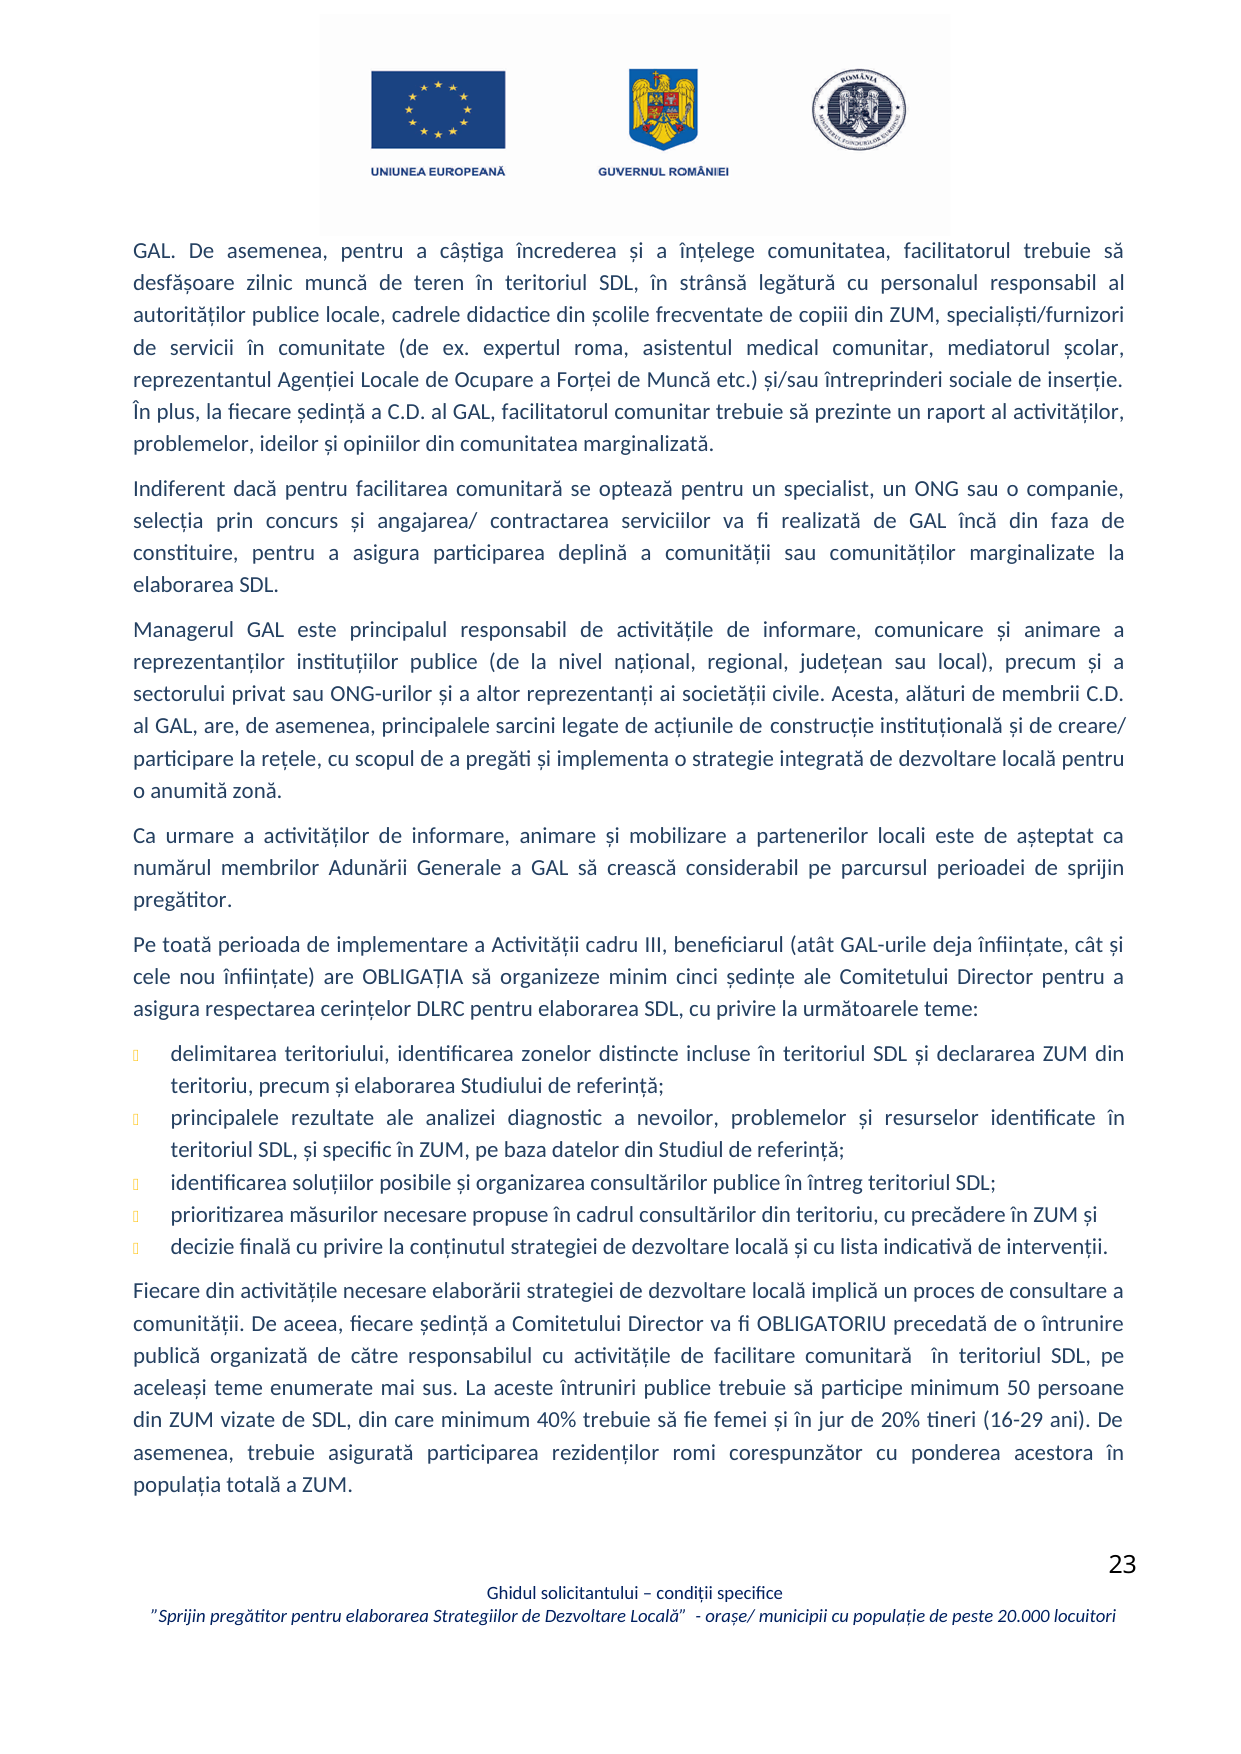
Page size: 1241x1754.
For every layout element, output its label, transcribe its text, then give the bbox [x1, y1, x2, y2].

text Managerul GAL este principalul responsabil de activitățile de informare, comunicare și animare a reprezentanților instituțiilor publice (de la nivel național, regional, județean sau local), precum și a sectorului privat sau ONG-urilor și a altor reprezentanți ai societății civile. Acesta, alături de membrii C.D. al GAL, are, de asemenea, principalele sarcini legate de acțiunile de construcție instituțională și de creare/ participare la rețele, cu scopul de a pregăti și implementa o strategie integrată de dezvoltare locală pentru o anumită zonă. [133, 615, 1126, 804]
text Pe toată perioada de implementare a Activității cadru III, beneficiarul (atât GAL-urile deja înființate, cât și cele nou înființate) are OBLIGAȚIA să organizeze minim cinci ședințe ale Comitetului Director pentru a asigura respectarea cerințelor DLRC pentru elaborarea SDL, cu privire la următoarele teme: [133, 930, 1126, 1022]
text Indiferent dacă pentru facilitarea comunitară se optează pentru un specialist, un ONG sau o companie, selecția prin concurs și angajarea/ contractarea serviciilor va fi realizată de GAL încă din faza de constituire, pentru a asigura participarea deplină a comunității sau comunităților marginalizate la elaborarea SDL. [133, 474, 1126, 598]
list decizie finală cu privire la conținutul strategiei de dezvoltare locală și cu lista indicativă de intervenții. [133, 1232, 1126, 1260]
list principalele rezultate ale analizei diagnostic a nevoilor, problemelor și resurselor identificate în teritoriul SDL, și specific în ZUM, pe baza datelor din Studiul de referință; [133, 1103, 1126, 1163]
list identificarea soluțiilor posibile și organizarea consultărilor publice în întreg teritoriul SDL; [133, 1168, 1126, 1196]
list prioritizarea măsurilor necesare propuse în cadrul consultărilor din teritoriu, cu precădere în ZUM și [133, 1200, 1126, 1228]
list delimitarea teritoriului, identificarea zonelor distincte incluse în teritoriul SDL și declararea ZUM din teritoriu, precum și elaborarea Studiului de referință; [133, 1039, 1126, 1099]
text Fiecare din activitățile necesare elaborării strategiei de dezvoltare locală implică un proces de consultare a comunității. De aceea, fiecare ședință a Comitetului Director va fi OBLIGATORIU precedată de o întrunire publică organizată de către responsabilul cu activitățile de facilitare comunitară în teritoriul SDL, pe aceleași teme enumerate mai sus. La aceste întruniri publice trebuie să participe minimum 50 persoane din ZUM vizate de SDL, din care minimum 40% trebuie să fie femei și în jur de 20% tineri (16-29 ani). De asemenea, trebuie asigurată participarea rezidenților romi corespunzător cu ponderea acestora în populația totală a ZUM. [133, 1277, 1126, 1498]
text Ca urmare a activităților de informare, animare și mobilizare a partenerilor locali este de așteptat ca numărul membrilor Adunării Generale a GAL să crească considerabil pe parcursul perioadei de sprijin pregătitor. [133, 821, 1126, 913]
picture [319, 14, 951, 236]
